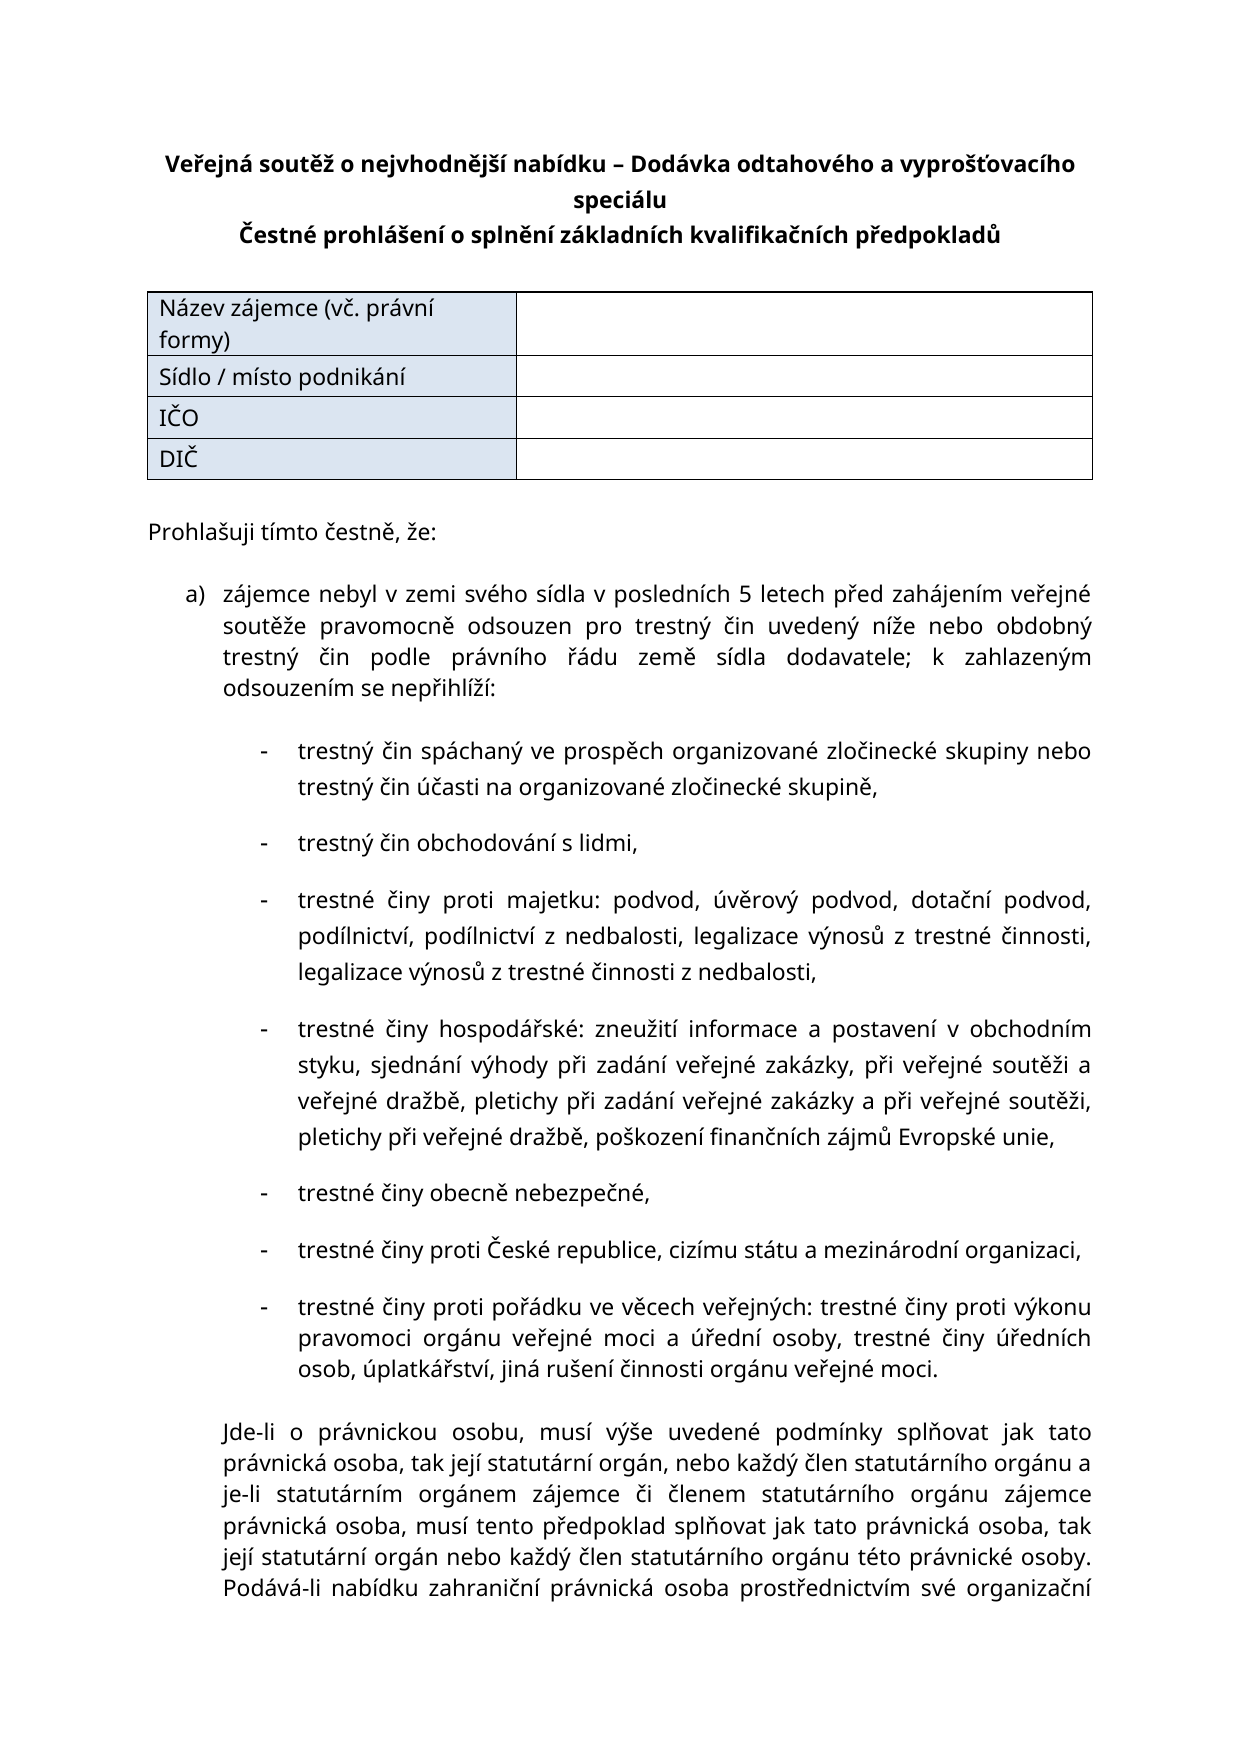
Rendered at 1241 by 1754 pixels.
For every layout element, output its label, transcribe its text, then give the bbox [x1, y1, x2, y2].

text Prohlašuji tímto čestně, že: [148, 516, 1093, 547]
table_cell [517, 439, 1092, 479]
list trestné činy proti České republice, cizímu státu a mezinárodní organizaci, [260, 1234, 1093, 1265]
table_cell DIČ [148, 439, 516, 479]
table_cell [517, 356, 1092, 396]
list trestné činy hospodářské: zneužití informace a postavení v obchodním styku, sjednání výhody při zadání veřejné zakázky, při veřejné soutěži a veřejné dražbě, pletichy při zadání veřejné zakázky a při veřejné soutěži, pletichy při veřejné dražbě, poškození finančních zájmů Evropské unie, [260, 1013, 1093, 1152]
table_cell [517, 397, 1092, 438]
text Čestné prohlášení o splnění základních kvalifikačních předpokladů [148, 219, 1093, 251]
table_cell IČO [148, 397, 516, 438]
list trestné činy proti majetku: podvod, úvěrový podvod, dotační podvod, podílnictví, podílnictví z nedbalosti, legalizace výnosů z trestné činnosti, legalizace výnosů z trestné činnosti z nedbalosti, [260, 884, 1093, 987]
list trestné činy obecně nebezpečné, [260, 1177, 1093, 1209]
table_header [517, 293, 1092, 355]
list trestné činy proti pořádku ve věcech veřejných: trestné činy proti výkonu pravomoci orgánu veřejné moci a úřední osoby, trestné činy úředních osob, úplatkářství, jiná rušení činnosti orgánu veřejné moci. [260, 1291, 1093, 1385]
list trestný čin spáchaný ve prospěch organizované zločinecké skupiny nebo trestný čin účasti na organizované zločinecké skupině, [260, 735, 1093, 802]
list trestný čin obchodování s lidmi, [260, 827, 1093, 859]
text Veřejná soutěž o nejvhodnější nabídku – Dodávka odtahového a vyprošťovacího speciálu [148, 148, 1093, 215]
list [223, 1416, 1093, 1603]
list zájemce nebyl v zemi svého sídla v posledních 5 letech před zahájením veřejné soutěže pravomocně odsouzen pro trestný čin uvedený níže nebo obdobný trestný čin podle právního řádu země sídla dodavatele; k zahlazeným odsouzením se nepřihlíží: [185, 578, 1093, 703]
table_header Název zájemce (vč. právní formy) [148, 293, 516, 355]
table_cell Sídlo / místo podnikání [148, 356, 516, 396]
